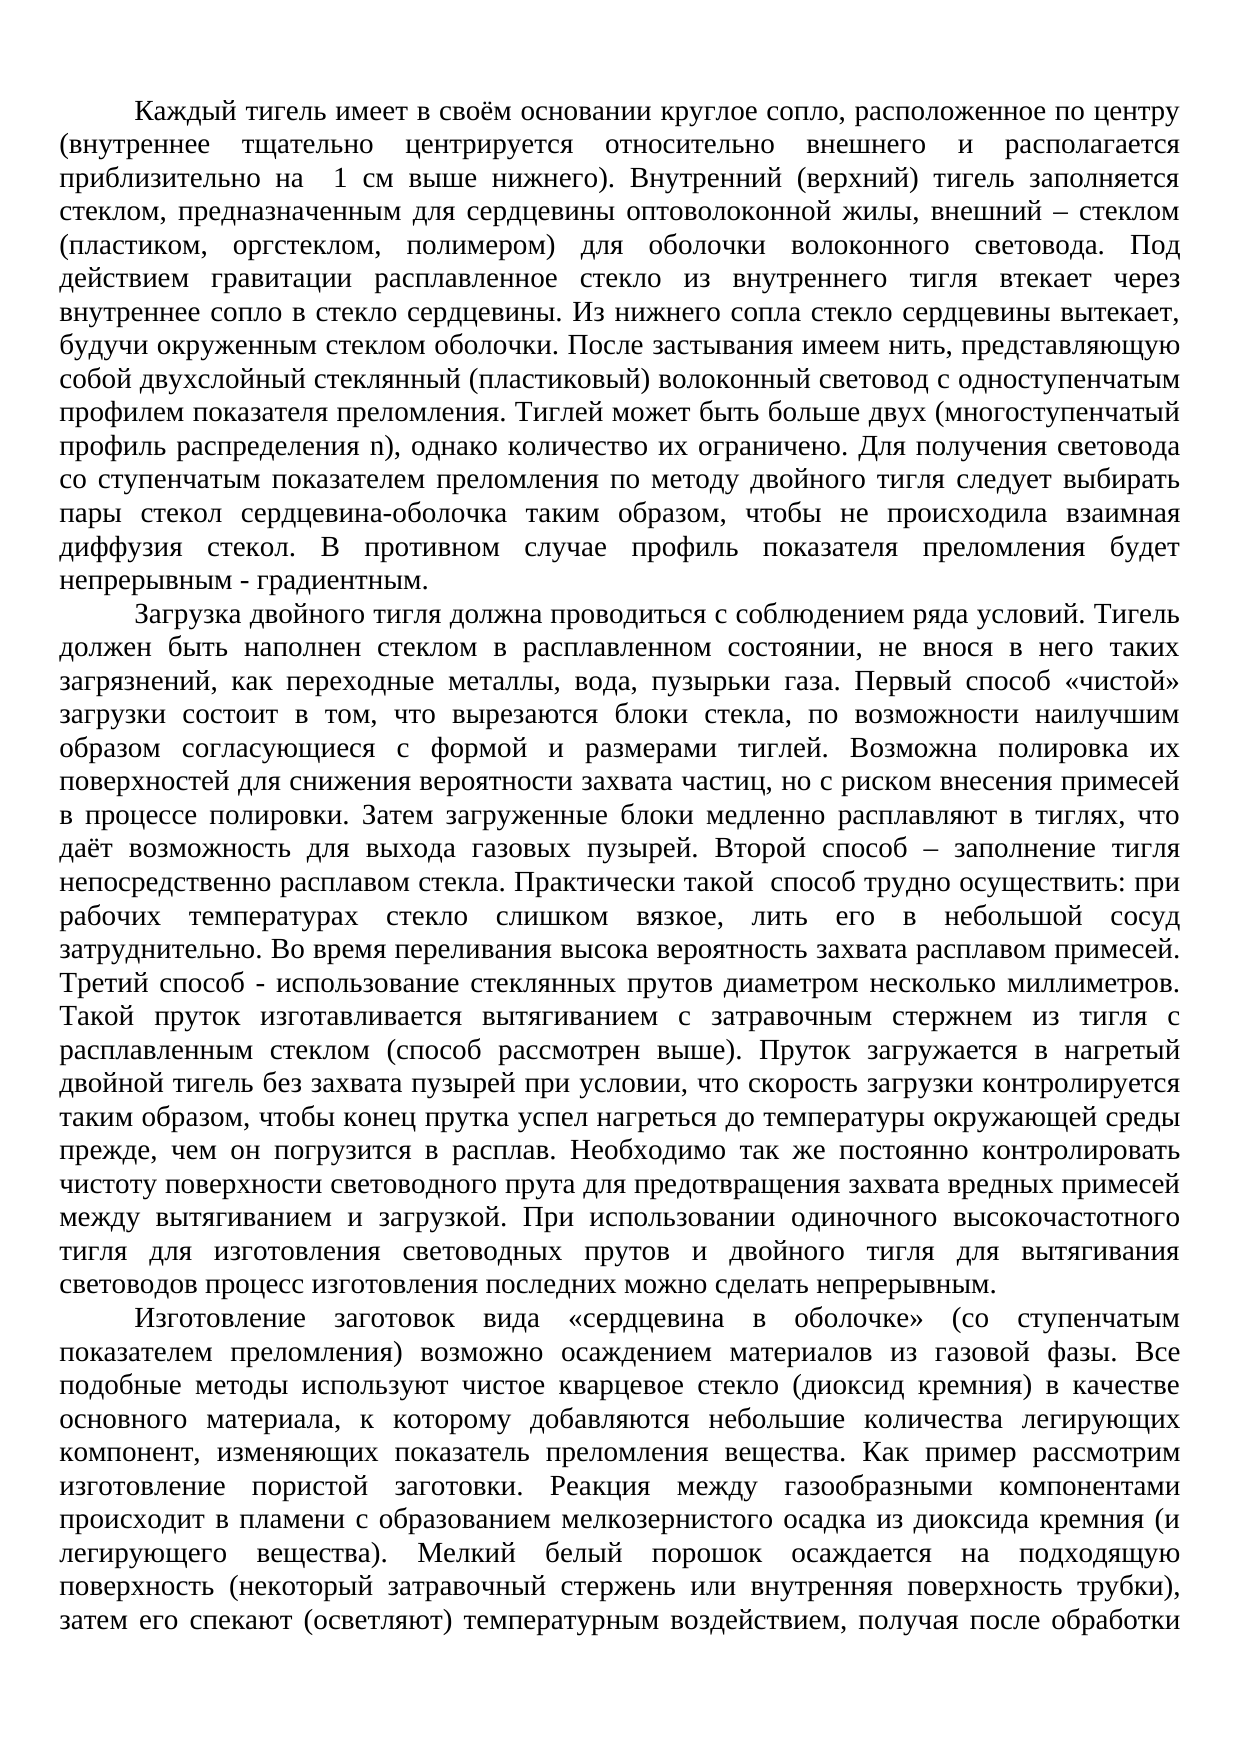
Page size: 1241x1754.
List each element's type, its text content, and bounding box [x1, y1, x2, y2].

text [59, 1300, 1181, 1636]
text Загрузка двойного тигля должна проводиться с соблюдением ряда условий. Тигель должен быть наполнен стеклом в расплавленном состоянии, не внося в него таких загрязнений, как переходные металлы, вода, пузырьки газа. Первый способ «чистой» загрузки состоит в том, что вырезаются блоки стекла, по возможности наилучшим образом согласующиеся с формой и размерами тиглей. Возможна полировка их поверхностей для снижения вероятности захвата частиц, но с риском внесения примесей в процессе полировки. Затем загруженные блоки медленно расплавляют в тиглях, что даёт возможность для выхода газовых пузырей. Второй способ – заполнение тигля непосредственно расплавом стекла. Практически такой способ трудно осуществить: при рабочих температурах стекло слишком вязкое, лить его в небольшой сосуд затруднительно. Во время переливания высока вероятность захвата расплавом примесей. Третий способ - использование стеклянных прутов диаметром несколько миллиметров. Такой пруток изготавливается вытягиванием с затравочным стержнем из тигля с расплавленным стеклом (способ рассмотрен выше). Пруток загружается в нагретый двойной тигель без захвата пузырей при условии, что скорость загрузки контролируется таким образом, чтобы конец прутка успел нагреться до температуры окружающей среды прежде, чем он погрузится в расплав. Необходимо так же постоянно контролировать чистоту поверхности световодного прута для предотвращения захвата вредных примесей между вытягиванием и загрузкой. При использовании одиночного высокочастотного тигля для изготовления световодных прутов и двойного тигля для вытягивания световодов процесс изготовления последних можно сделать непрерывным. [59, 596, 1181, 1300]
text Каждый тигель имеет в своём основании круглое сопло, расположенное по центру (внутреннее тщательно центрируется относительно внешнего и располагается приблизительно на 1 см выше нижнего). Внутренний (верхний) тигель заполняется стеклом, предназначенным для сердцевины оптоволоконной жилы, внешний – стеклом (пластиком, оргстеклом, полимером) для оболочки волоконного световода. Под действием гравитации расплавленное стекло из внутреннего тигля втекает через внутреннее сопло в стекло сердцевины. Из нижнего сопла стекло сердцевины вытекает, будучи окруженным стеклом оболочки. После застывания имеем нить, представляющую собой двухслойный стеклянный (пластиковый) волоконный световод с одноступенчатым профилем показателя преломления. Тиглей может быть больше двух (многоступенчатый профиль распределения n), однако количество их ограничено. Для получения световода со ступенчатым показателем преломления по методу двойного тигля следует выбирать пары стекол сердцевина-оболочка таким образом, чтобы не происходила взаимная диффузия стекол. В противном случае профиль показателя преломления будет непрерывным - градиентным. [59, 93, 1181, 596]
